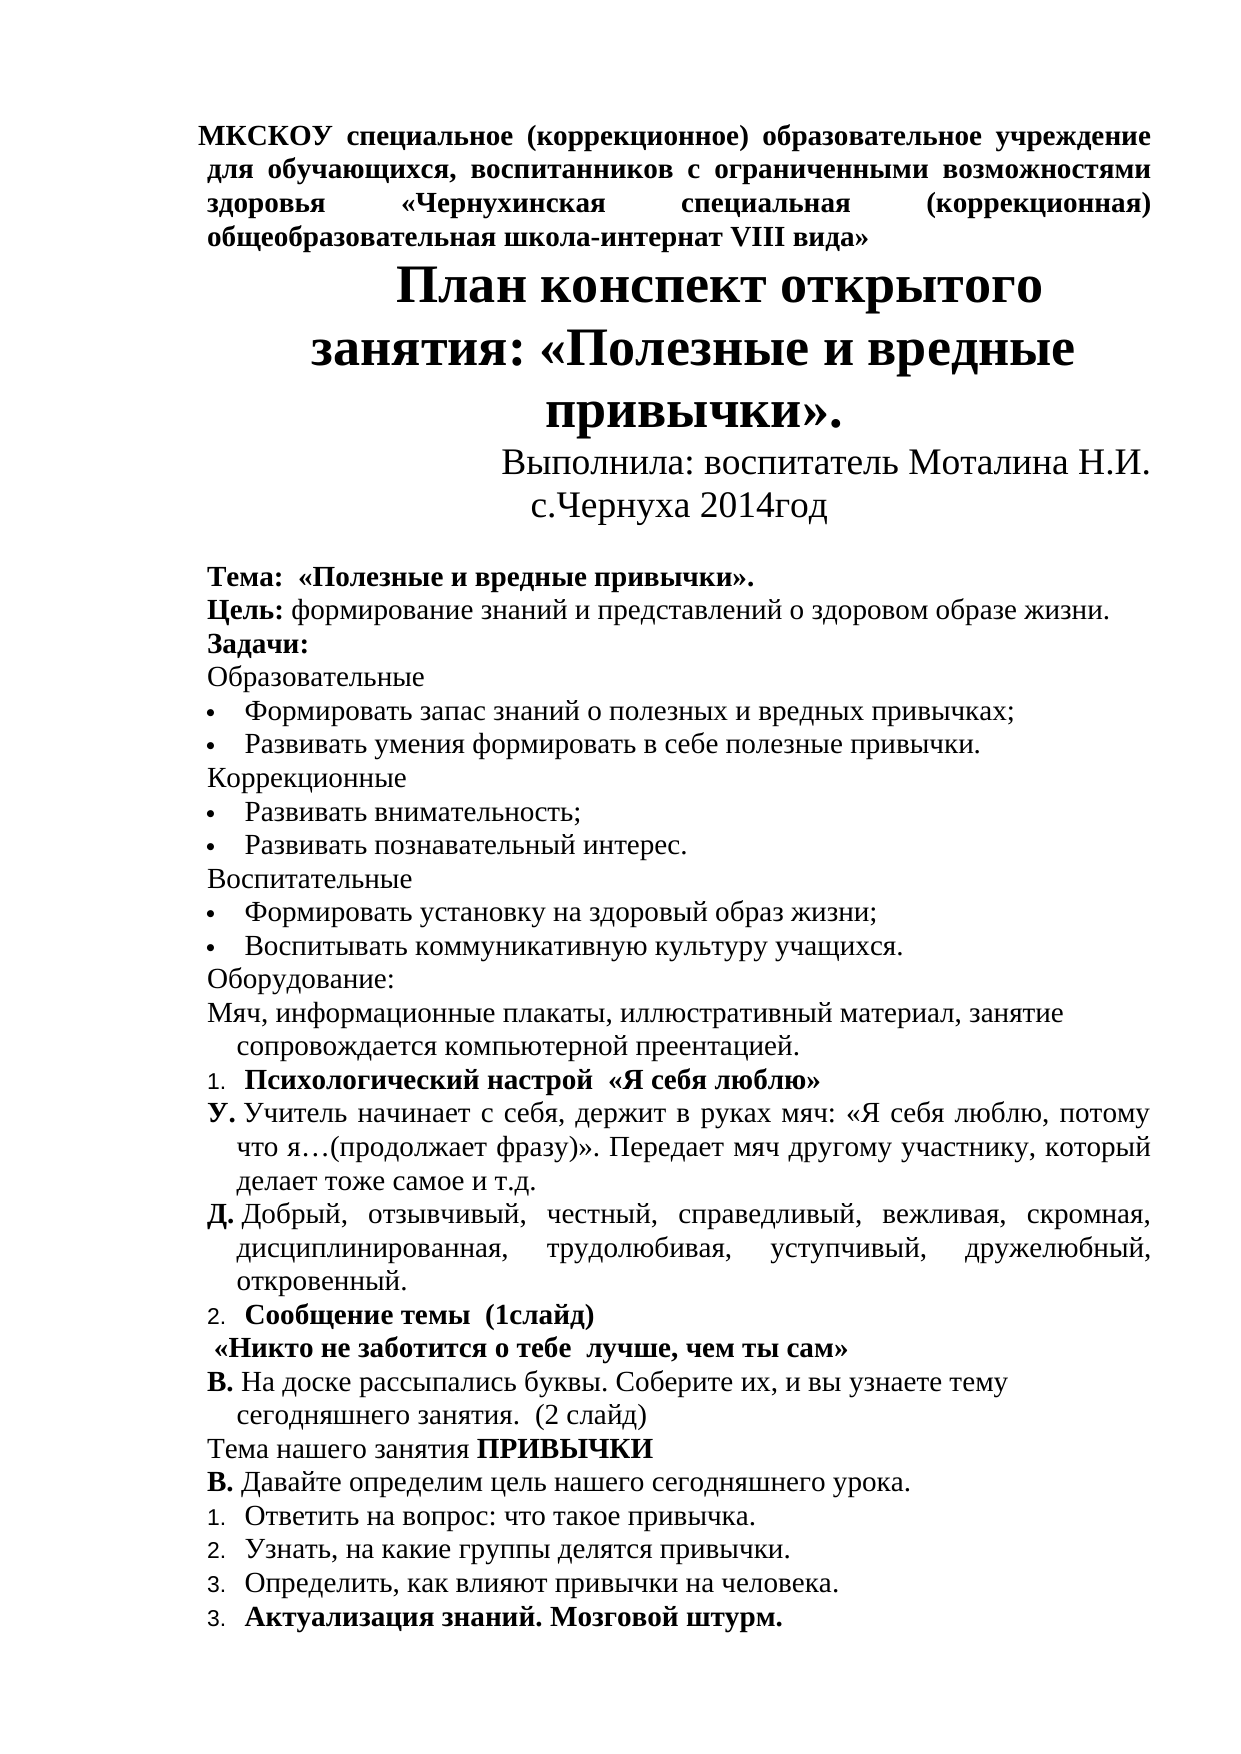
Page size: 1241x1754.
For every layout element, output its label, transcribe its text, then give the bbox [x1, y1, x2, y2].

list Психологический настрой «Я себя люблю» [207, 1062, 1152, 1096]
text У. Учитель начинает с себя, держит в руках мяч: «Я себя люблю, потому что я…(продолжает фразу)». Передает мяч другому участнику, который делает тоже самое и т.д. [207, 1096, 1152, 1196]
list Сообщение темы (1слайд) [207, 1297, 1152, 1330]
text Выполнила: воспитатель Моталина Н.И. [177, 439, 1152, 482]
text Коррекционные [207, 760, 1152, 794]
list Актуализация знаний. Мозговой штурм. [207, 1599, 1152, 1632]
text Образовательные [207, 659, 1152, 693]
text Оборудование: [207, 961, 1152, 995]
text «Никто не заботится о тебе лучше, чем ты сам» [177, 1330, 1152, 1364]
list Развивать умения формировать в себе полезные привычки. [207, 727, 1152, 760]
text Мяч, информационные плакаты, иллюстративный материал, занятие сопровождается компьютерной преентацией. [207, 995, 1152, 1062]
text Тема нашего занятия ПРИВЫЧКИ [207, 1431, 1152, 1464]
list Формировать запас знаний о полезных и вредных привычках; [207, 693, 1152, 727]
text План конспект открытого занятия: «Полезные и вредные привычки». [207, 252, 1152, 439]
text В. Давайте определим цель нашего сегодняшнего урока. [207, 1464, 1152, 1498]
list Формировать установку на здоровый образ жизни; [207, 894, 1152, 928]
list Развивать внимательность; [207, 794, 1152, 827]
list Ответить на вопрос: что такое привычка. [207, 1498, 1152, 1532]
text Д. Добрый, отзывчивый, честный, справедливый, вежливая, скромная, дисциплинированная, трудолюбивая, уступчивый, дружелюбный, откровенный. [207, 1196, 1152, 1297]
list Определить, как влияют привычки на человека. [207, 1565, 1152, 1599]
text Задачи: [207, 626, 1152, 659]
text Цель: формирование знаний и представлений о здоровом образе жизни. [207, 592, 1152, 626]
text В. На доске рассыпались буквы. Соберите их, и вы узнаете тему сегодняшнего занятия. (2 слайд) [207, 1364, 1152, 1431]
text Тема: «Полезные и вредные привычки». [207, 559, 1152, 592]
text МКСКОУ специальное (коррекционное) образовательное учреждение для обучающихся, воспитанников с ограниченными возможностями здоровья «Чернухинская специальная (коррекционная) общеобразовательная школа-интернат VIII вида» [177, 118, 1152, 252]
text Воспитательные [207, 861, 1152, 894]
list Развивать познавательный интерес. [207, 827, 1152, 861]
text с.Чернуха 2014год [207, 482, 1152, 525]
list Воспитывать коммуникативную культуру учащихся. [207, 928, 1152, 961]
list Узнать, на какие группы делятся привычки. [207, 1532, 1152, 1565]
